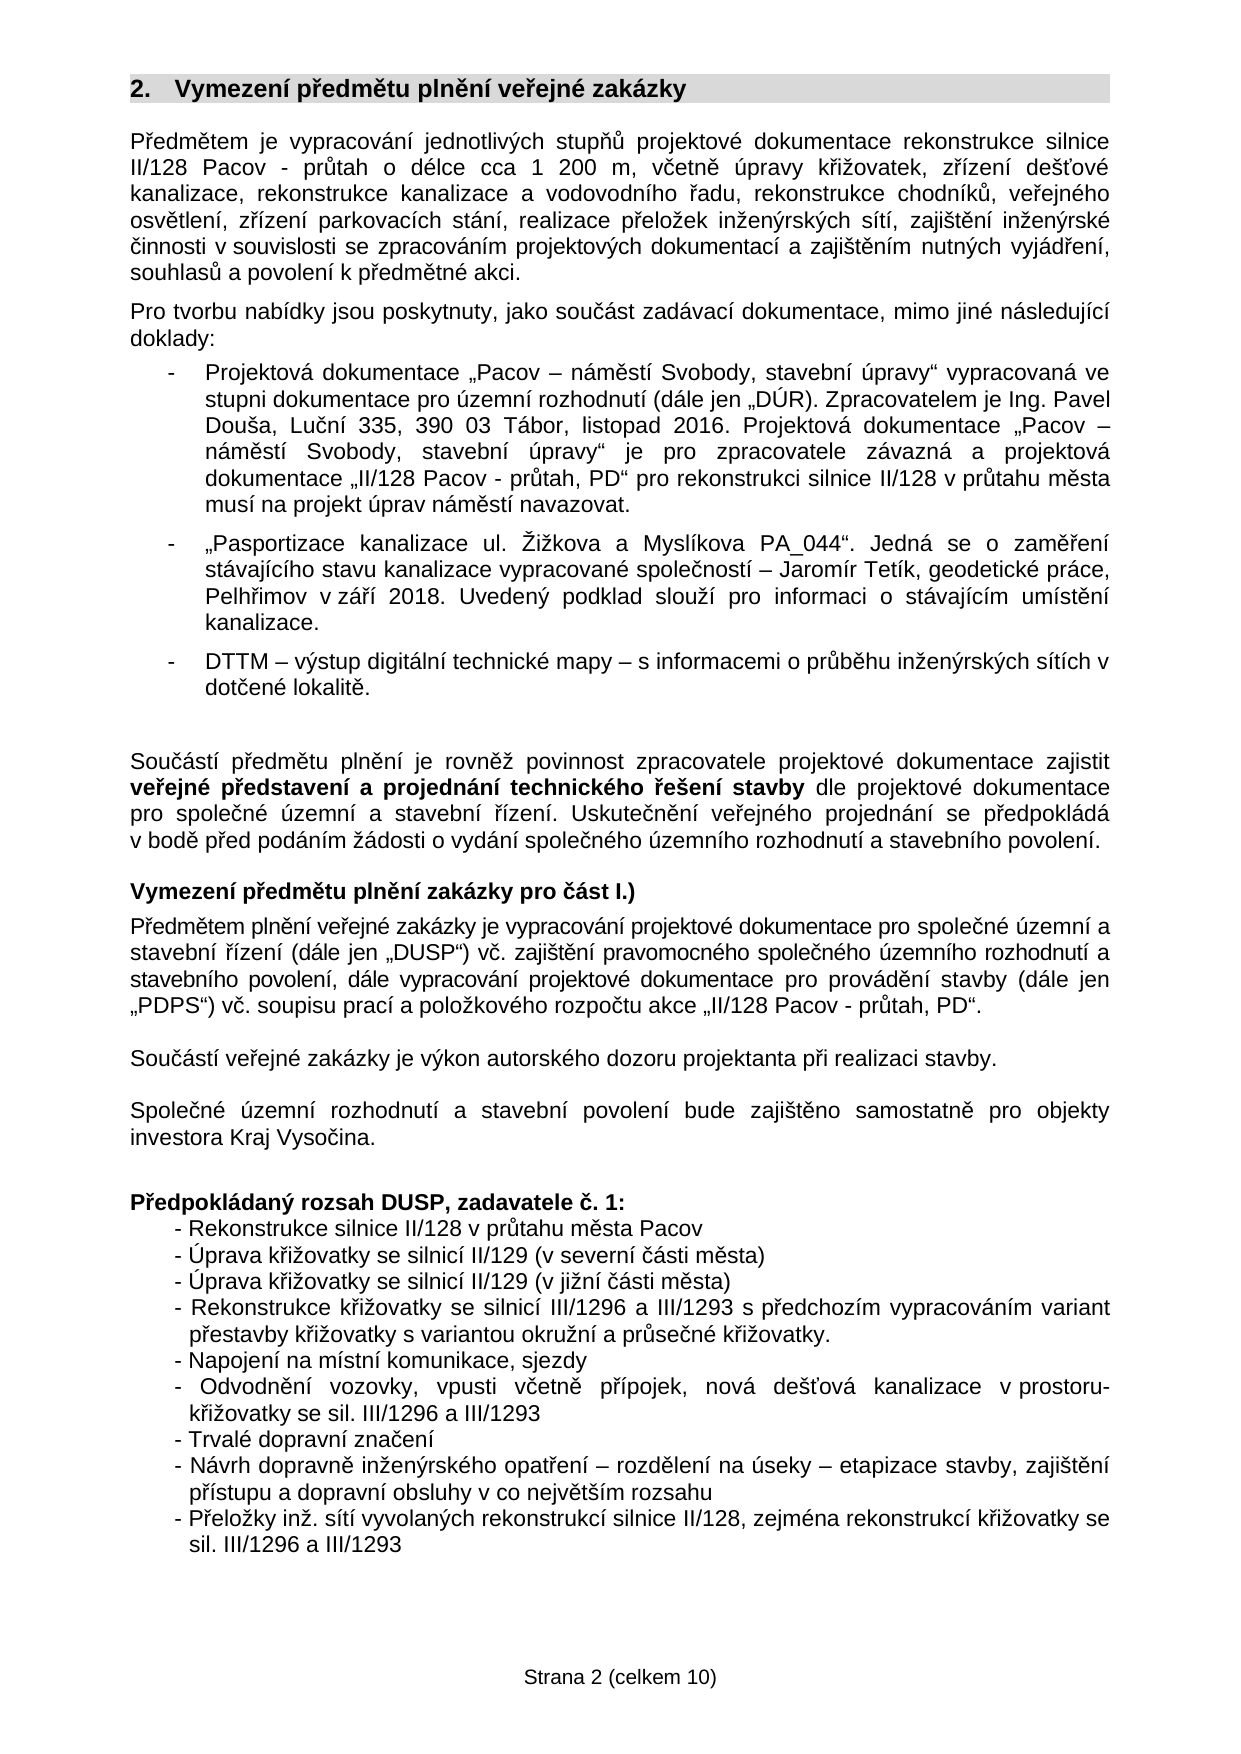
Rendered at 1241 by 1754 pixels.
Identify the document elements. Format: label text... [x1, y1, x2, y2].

list DTTM – výstup digitální technické mapy – s informacemi o průběhu inženýrských sítích v dotčené lokalitě. [167, 648, 1110, 701]
text - Rekonstrukce silnice II/128 v průtahu města Pacov [174, 1215, 1110, 1242]
text - Návrh dopravně inženýrského opatření – rozdělení na úseky – etapizace stavby, zajištění přístupu a dopravní obsluhy v co největším rozsahu [174, 1452, 1110, 1505]
text Předpokládaný rozsah DUSP, zadavatele č. 1: [130, 1189, 1110, 1215]
text Předmětem plnění veřejné zakázky je vypracování projektové dokumentace pro společné územní a stavební řízení (dále jen „DUSP“) vč. zajištění pravomocného společného územního rozhodnutí a stavebního povolení, dále vypracování projektové dokumentace pro provádění stavby (dále jen „PDPS“) vč. soupisu prací a položkového rozpočtu akce „II/128 Pacov - průtah, PD“. [130, 913, 1110, 1018]
text Vymezení předmětu plnění zakázky pro část I.) [130, 878, 1110, 904]
list Projektová dokumentace „Pacov – náměstí Svobody, stavební úpravy“ vypracovaná ve stupni dokumentace pro územní rozhodnutí (dále jen „DÚR). Zpracovatelem je Ing. Pavel Douša, Luční 335, 390 03 Tábor, listopad 2016. Projektová dokumentace „Pacov – náměstí Svobody, stavební úpravy“ je pro zpracovatele závazná a projektová dokumentace „II/128 Pacov - průtah, PD“ pro rekonstrukci silnice II/128 v průtahu města musí na projekt úprav náměstí navazovat. [167, 359, 1110, 517]
text - Napojení na místní komunikace, sjezdy [174, 1347, 1110, 1373]
text Součástí veřejné zakázky je výkon autorského dozoru projektanta při realizaci stavby. [130, 1044, 1110, 1071]
list „Pasportizace kanalizace ul. Žižkova a Myslíkova PA_044“. Jedná se o zaměření stávajícího stavu kanalizace vypracované společností – Jaromír Tetík, geodetické práce, Pelhřimov v září 2018. Uvedený podklad slouží pro informaci o stávajícím umístění kanalizace. [167, 530, 1110, 635]
text Součástí předmětu plnění je rovněž povinnost zpracovatele projektové dokumentace zajistit veřejné představení a projednání technického řešení stavby dle projektové dokumentace pro společné územní a stavební řízení. Uskutečnění veřejného projednání se předpokládá v bodě před podáním žádosti o vydání společného územního rozhodnutí a stavebního povolení. [130, 748, 1110, 853]
text Společné územní rozhodnutí a stavební povolení bude zajištěno samostatně pro objekty investora Kraj Vysočina. [130, 1097, 1110, 1150]
text - Trvalé dopravní značení [174, 1426, 1110, 1452]
text Pro tvorbu nabídky jsou poskytnuty, jako součást zadávací dokumentace, mimo jiné následující doklady: [130, 298, 1110, 351]
text - Odvodnění vozovky, vpusti včetně přípojek, nová dešťová kanalizace v prostoru- křižovatky se sil. III/1296 a III/1293 [174, 1373, 1110, 1426]
subtitle Vymezení předmětu plnění veřejné zakázky [130, 74, 1110, 103]
text - Úprava křižovatky se silnicí II/129 (v severní části města) [174, 1242, 1110, 1268]
text Předmětem je vypracování jednotlivých stupňů projektové dokumentace rekonstrukce silnice II/128 Pacov - průtah o délce cca 1 200 m, včetně úpravy křižovatek, zřízení dešťové kanalizace, rekonstrukce kanalizace a vodovodního řadu, rekonstrukce chodníků, veřejného osvětlení, zřízení parkovacích stání, realizace přeložek inženýrských sítí, zajištění inženýrské činnosti v souvislosti se zpracováním projektových dokumentací a zajištěním nutných vyjádření, souhlasů a povolení k předmětné akci. [130, 128, 1110, 286]
text - Úprava křižovatky se silnicí II/129 (v jižní části města) [174, 1268, 1110, 1294]
text - Přeložky inž. sítí vyvolaných rekonstrukcí silnice II/128, zejména rekonstrukcí křižovatky se sil. III/1296 a III/1293 [174, 1505, 1110, 1558]
